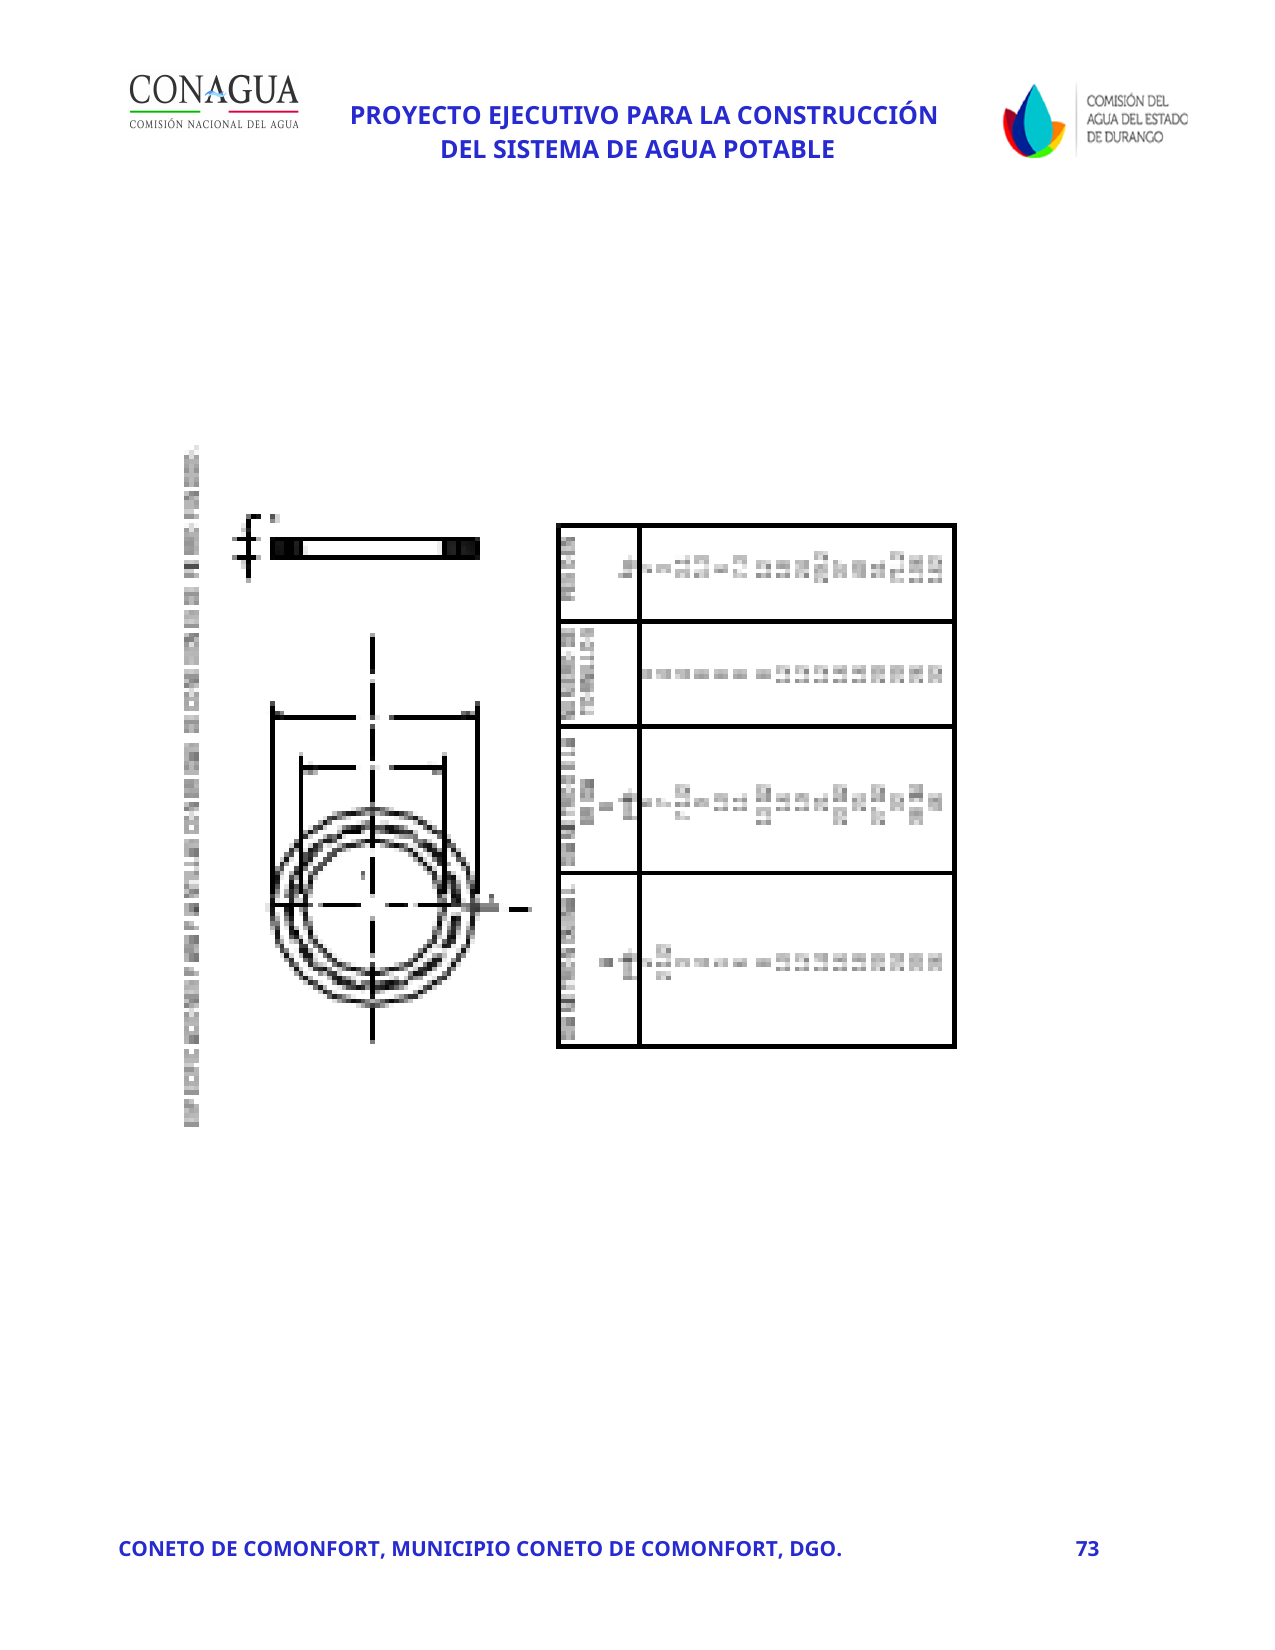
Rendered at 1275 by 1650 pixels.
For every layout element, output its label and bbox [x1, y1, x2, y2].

picture [126, 68, 299, 132]
picture [1000, 81, 1191, 161]
